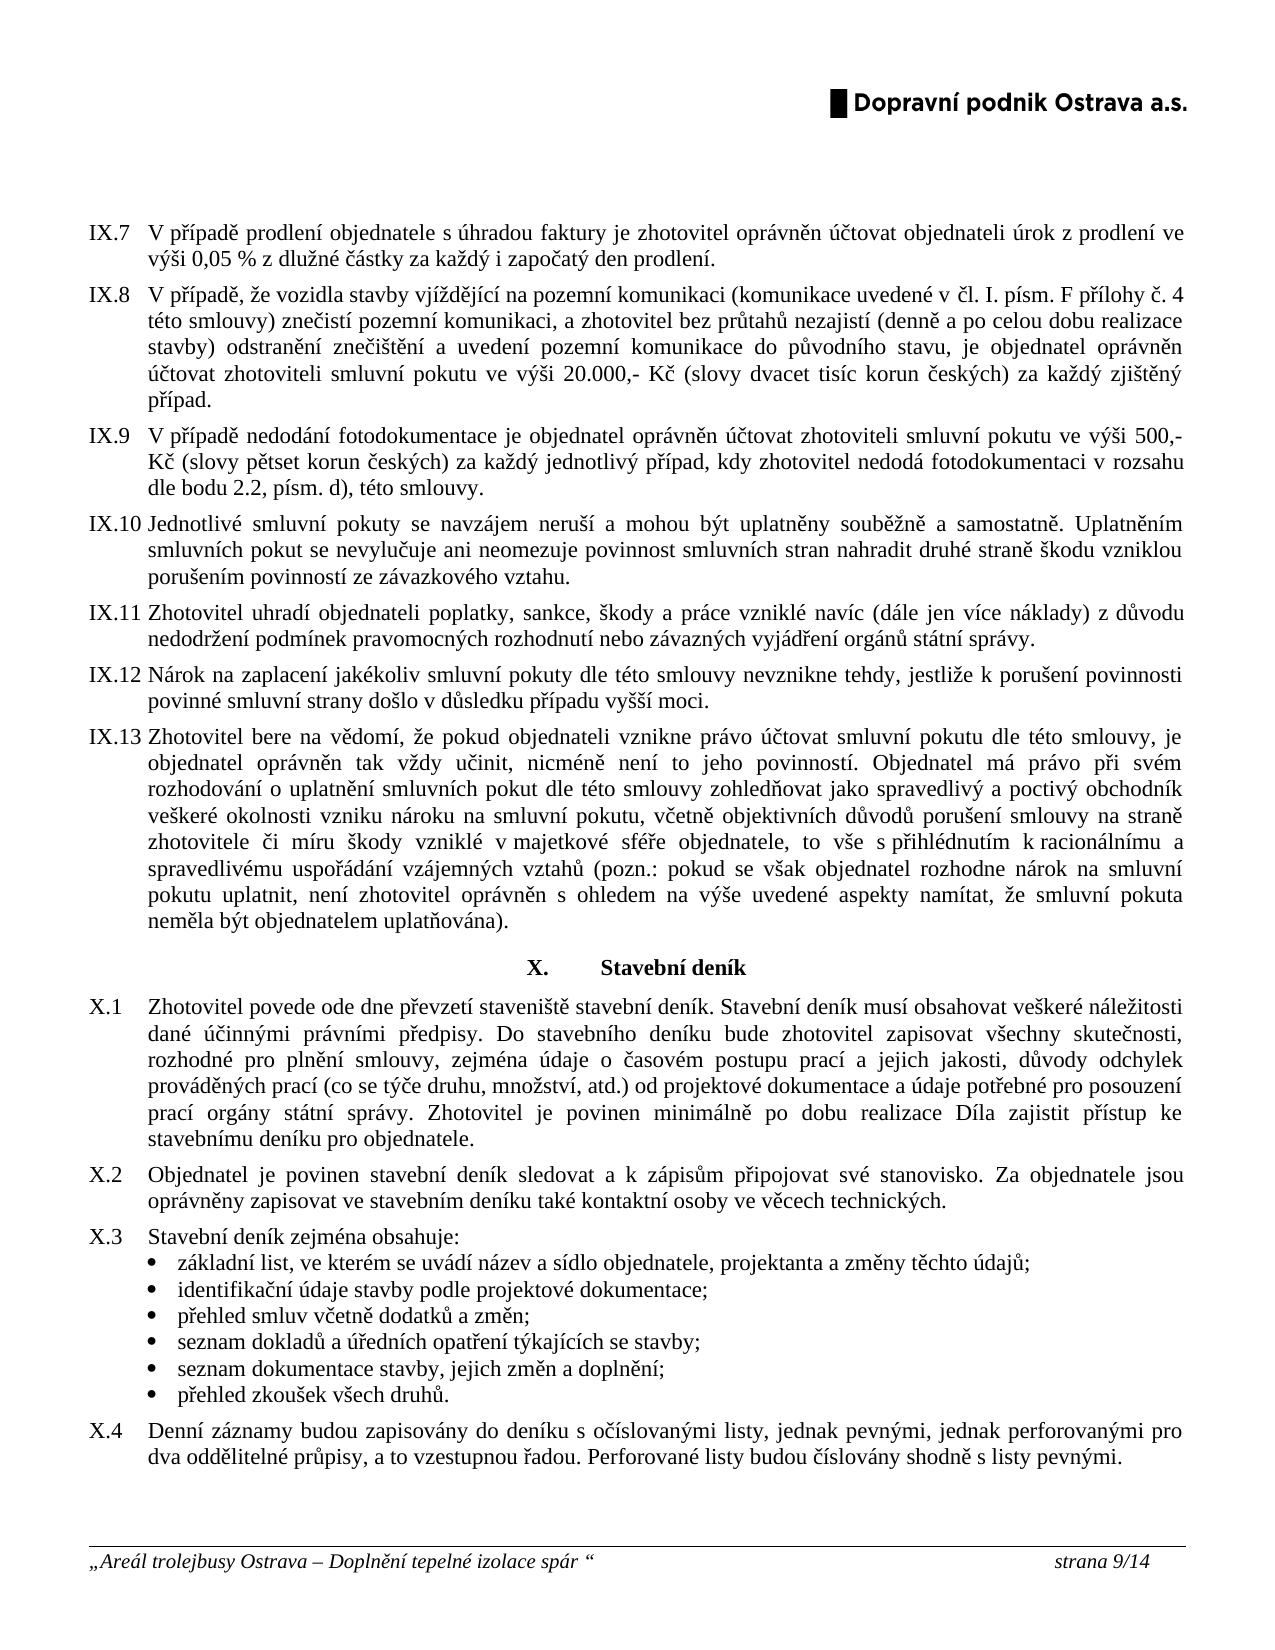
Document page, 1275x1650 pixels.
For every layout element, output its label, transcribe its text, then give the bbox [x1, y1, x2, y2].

list Denní záznamy budou zapisovány do deníku s očíslovanými listy, jednak pevnými, jednak perforovanými pro dva oddělitelné průpisy, a to vzestupnou řadou. Perforované listy budou číslovány shodně s listy pevnými. [89, 1417, 1184, 1469]
list základní list, ve kterém se uvádí název a sídlo objednatele, projektanta a změny těchto údajů; [148, 1249, 1186, 1276]
list Zhotovitel povede ode dne převzetí staveniště stavební deník. Stavební deník musí obsahovat veškeré náležitosti dané účinnými právními předpisy. Do stavebního deníku bude zhotovitel zapisovat všechny skutečnosti, rozhodné pro plnění smlouvy, zejména údaje o časovém postupu prací a jejich jakosti, důvody odchylek prováděných prací (co se týče druhu, množství, atd.) od projektové dokumentace a údaje potřebné pro posouzení prací orgány státní správy. Zhotovitel je povinen minimálně po dobu realizace Díla zajistit přístup ke stavebnímu deníku pro objednatele. [89, 993, 1184, 1151]
subtitle Stavební deník [89, 954, 1184, 981]
list seznam dokladů a úředních opatření týkajících se stavby; [148, 1328, 1186, 1355]
list Nárok na zaplacení jakékoliv smluvní pokuty dle této smlouvy nevznikne tehdy, jestliže k porušení povinnosti povinné smluvní strany došlo v důsledku případu vyšší moci. [89, 661, 1184, 713]
list identifikační údaje stavby podle projektové dokumentace; [148, 1276, 1186, 1302]
list přehled smluv včetně dodatků a změn; [148, 1302, 1186, 1328]
list seznam dokumentace stavby, jejich změn a doplnění; [148, 1355, 1186, 1381]
list V případě nedodání fotodokumentace je objednatel oprávněn účtovat zhotoviteli smluvní pokutu ve výši 500,- Kč (slovy pětset korun českých) za každý jednotlivý případ, kdy zhotovitel nedodá fotodokumentaci v rozsahu dle bodu 2.2, písm. d), této smlouvy. [89, 422, 1184, 501]
list Zhotovitel uhradí objednateli poplatky, sankce, škody a práce vzniklé navíc (dále jen více náklady) z důvodu nedodržení podmínek pravomocných rozhodnutí nebo závazných vyjádření orgánů státní správy. [89, 599, 1184, 651]
list Objednatel je povinen stavební deník sledovat a k zápisům připojovat své stanovisko. Za objednatele jsou oprávněny zapisovat ve stavebním deníku také kontaktní osoby ve věcech technických. [89, 1161, 1184, 1213]
list V případě prodlení objednatele s úhradou faktury je zhotovitel oprávněn účtovat objednateli úrok z prodlení ve výši 0,05 % z dlužné částky za každý i započatý den prodlení. [89, 218, 1184, 271]
list Zhotovitel bere na vědomí, že pokud objednateli vznikne právo účtovat smluvní pokutu dle této smlouvy, je objednatel oprávněn tak vždy učinit, nicméně není to jeho povinností. Objednatel má právo při svém rozhodování o uplatnění smluvních pokut dle této smlouvy zohledňovat jako spravedlivý a poctivý obchodník veškeré okolnosti vzniku nároku na smluvní pokutu, včetně objektivních důvodů porušení smlouvy na straně zhotovitele či míru škody vzniklé v majetkové sféře objednatele, to vše s přihlédnutím k racionálnímu a spravedlivému uspořádání vzájemných vztahů (pozn.: pokud se však objednatel rozhodne nárok na smluvní pokutu uplatnit, není zhotovitel oprávněn s ohledem na výše uvedené aspekty namítat, že smluvní pokuta neměla být objednatelem uplatňována). [89, 723, 1184, 934]
list V případě, že vozidla stavby vjíždějící na pozemní komunikaci (komunikace uvedené v čl. I. písm. F přílohy č. 4 této smlouvy) znečistí pozemní komunikaci, a zhotovitel bez průtahů nezajistí (denně a po celou dobu realizace stavby) odstranění znečištění a uvedení pozemní komunikace do původního stavu, je objednatel oprávněn účtovat zhotoviteli smluvní pokutu ve výši 20.000,- Kč (slovy dvacet tisíc korun českých) za každý zjištěný případ. [89, 281, 1184, 412]
list Jednotlivé smluvní pokuty se navzájem neruší a mohou být uplatněny souběžně a samostatně. Uplatněním smluvních pokut se nevylučuje ani neomezuje povinnost smluvních stran nahradit druhé straně škodu vzniklou porušením povinností ze závazkového vztahu. [89, 510, 1184, 589]
list přehled zkoušek všech druhů. [148, 1381, 1186, 1407]
list Stavební deník zejména obsahuje: [89, 1223, 1184, 1249]
picture [830, 89, 1187, 118]
